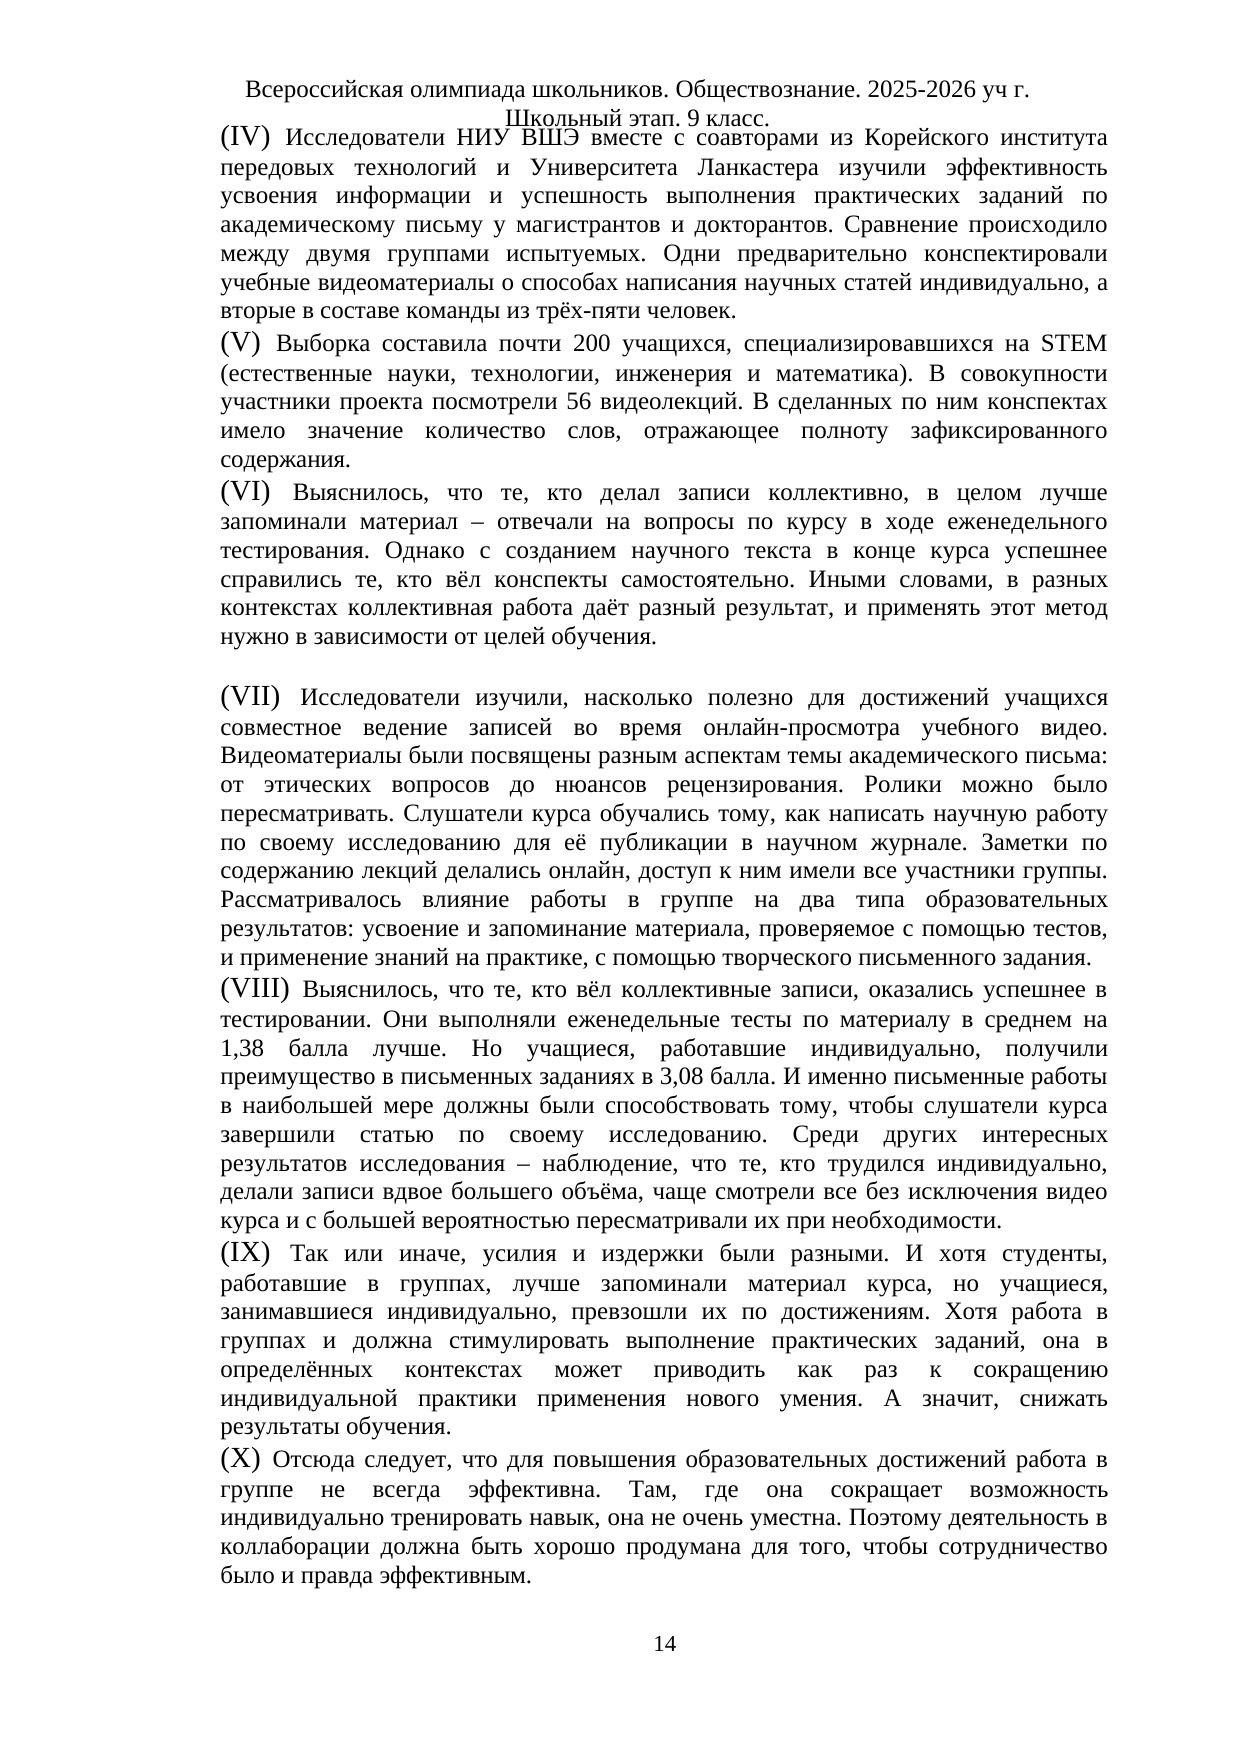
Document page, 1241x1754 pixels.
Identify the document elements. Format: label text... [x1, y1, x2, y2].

list Так или иначе, усилия и издержки были разными. И хотя студенты, работавшие в группах, лучше запоминали материал курса, но учащиеся, занимавшиеся индивидуально, превзошли их по достижениям. Хотя работа в группах и должна стимулировать выполнение практических заданий, она в определённых контекстах может приводить как раз к сокращению индивидуальной практики применения нового умения. А значит, снижать результаты обучения. [220, 1234, 1109, 1440]
list Выяснилось, что те, кто делал записи коллективно, в целом лучше запоминали материал – отвечали на вопросы по курсу в ходе еженедельного тестирования. Однако с созданием научного текста в конце курса успешнее справились те, кто вёл конспекты самостоятельно. Иными словами, в разных контекстах коллективная работа даёт разный результат, и применять этот метод нужно в зависимости от целей обучения. [220, 473, 1109, 650]
list Исследователи НИУ ВШЭ вместе с соавторами из Корейского института передовых технологий и Университета Ланкастера изучили эффективность усвоения информации и успешность выполнения практических заданий по академическому письму у магистрантов и докторантов. Сравнение происходило между двумя группами испытуемых. Одни предварительно конспектировали учебные видеоматериалы о способах написания научных статей индивидуально, а вторые в составе команды из трёх-пяти человек. [220, 118, 1109, 324]
list Исследователи изучили, насколько полезно для достижений учащихся совместное ведение записей во время онлайн-просмотра учебного видео. Видеоматериалы были посвящены разным аспектам темы академического письма: от этических вопросов до нюансов рецензирования. Ролики можно было пересматривать. Слушатели курса обучались тому, как написать научную работу по своему исследованию для её публикации в научном журнале. Заметки по содержанию лекций делались онлайн, доступ к ним имели все участники группы. Рассматривалось влияние работы в группе на два типа образовательных результатов: усвоение и запоминание материала, проверяемое с помощью тестов, и применение знаний на практике, с помощью творческого письменного задания. [220, 678, 1109, 970]
list Отсюда следует, что для повышения образовательных достижений работа в группе не всегда эффективна. Там, где она сокращает возможность индивидуально тренировать навык, она не очень уместна. Поэтому деятельность в коллаборации должна быть хорошо продумана для того, чтобы сотрудничество было и правда эффективным. [220, 1440, 1108, 1589]
list Выборка составила почти 200 учащихся, специализировавшихся на STEM (естественные науки, технологии, инженерия и математика). В совокупности участники проекта посмотрели 56 видеолекций. В сделанных по ним конспектах имело значение количество слов, отражающее полноту зафиксированного содержания. [220, 324, 1108, 473]
list Выяснилось, что те, кто вёл коллективные записи, оказались успешнее в тестировании. Они выполняли еженедельные тесты по материалу в среднем на 1,38 балла лучше. Но учащиеся, работавшие индивидуально, получили преимущество в письменных заданиях в 3,08 балла. И именно письменные работы в наибольшей мере должны были способствовать тому, чтобы слушатели курса завершили статью по своему исследованию. Среди других интересных результатов исследования – наблюдение, что те, кто трудился индивидуально, делали записи вдвое большего объёма, чаще смотрели все без исключения видео курса и с большей вероятностью пересматривали их при необходимости. [220, 970, 1109, 1234]
